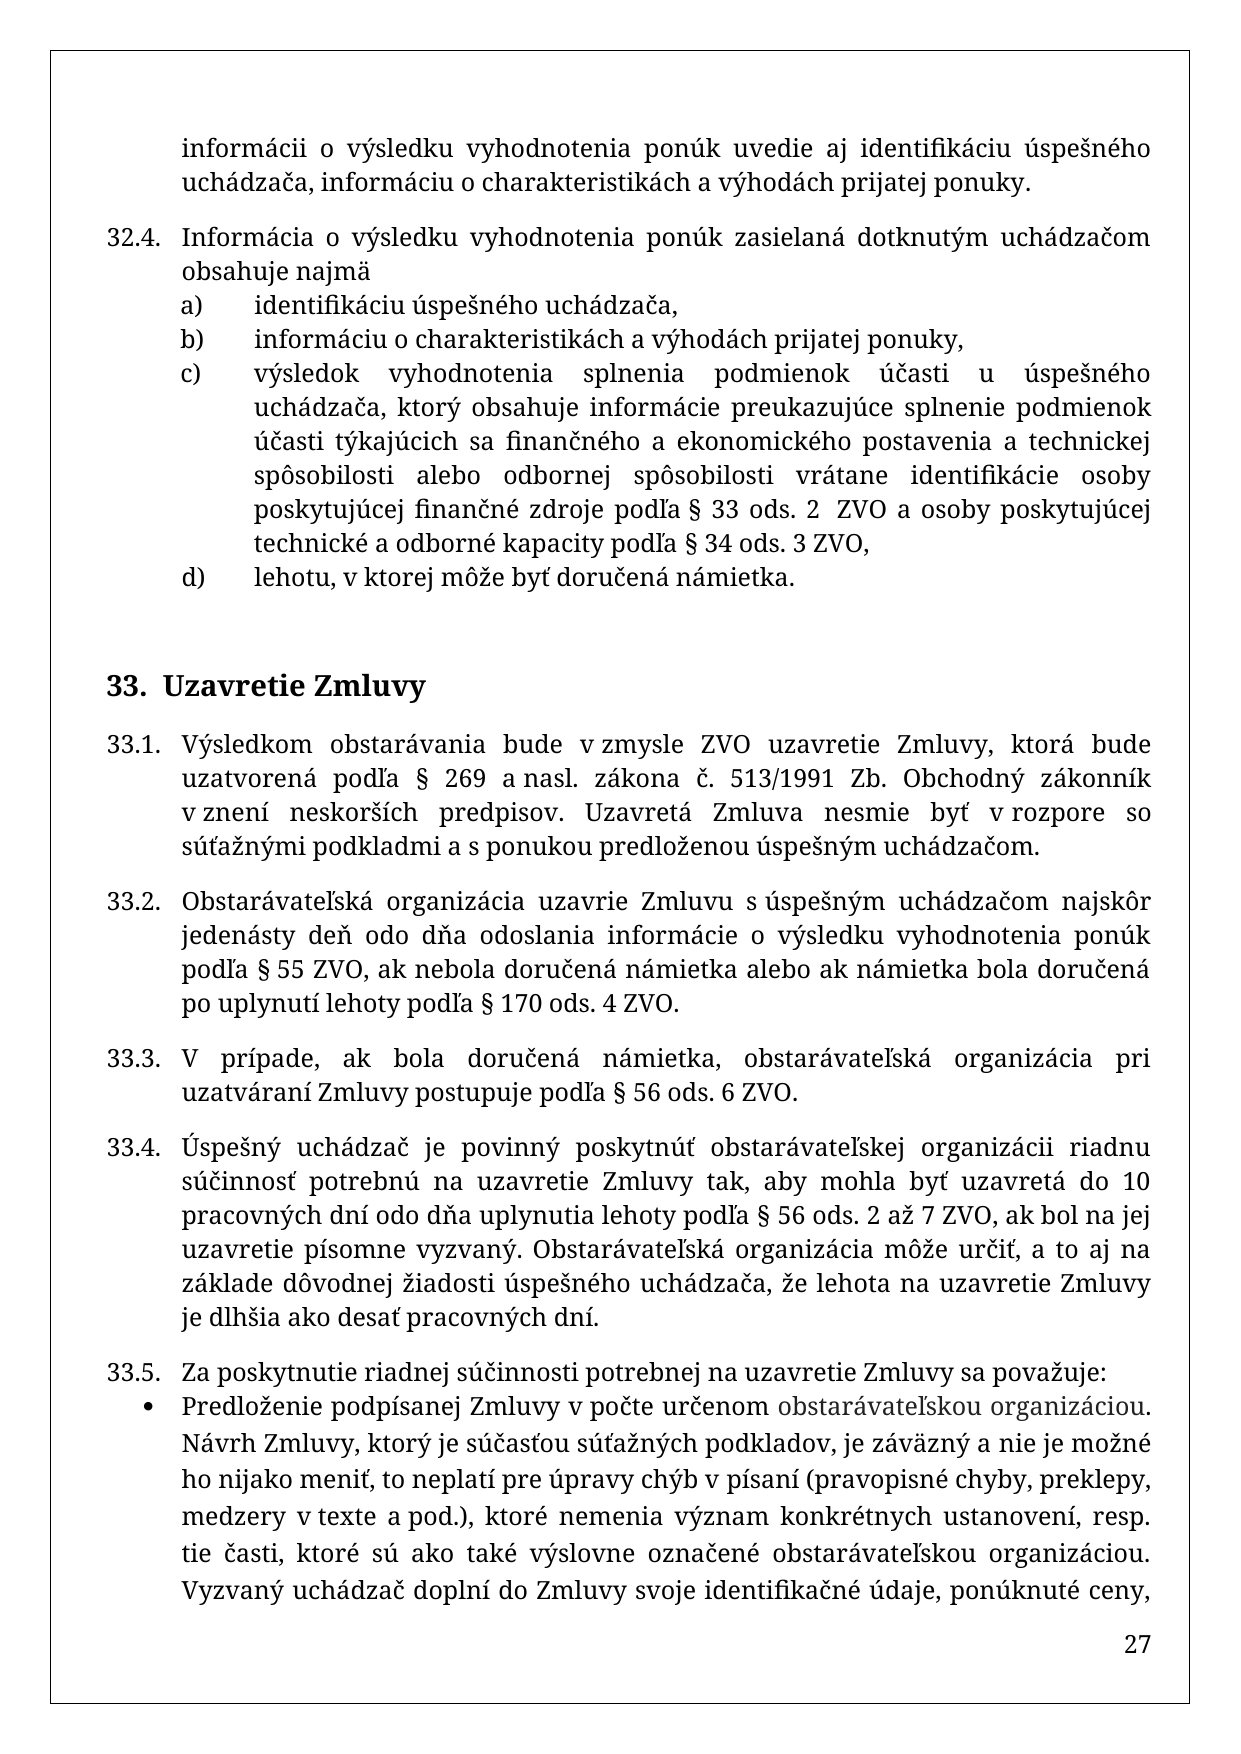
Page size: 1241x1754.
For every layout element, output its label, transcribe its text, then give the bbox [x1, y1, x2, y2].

list Obstarávateľská organizácia uzavrie Zmluvu s úspešným uchádzačom najskôr jedenásty deň odo dňa odoslania informácie o výsledku vyhodnotenia ponúk podľa § 55 ZVO, ak nebola doručená námietka alebo ak námietka bola doručená po uplynutí lehoty podľa § 170 ods. 4 ZVO. [106, 883, 1152, 1019]
list Informácia o výsledku vyhodnotenia ponúk zasielaná dotknutým uchádzačom obsahuje najmä [106, 219, 1152, 288]
subtitle Uzavretie Zmluvy [106, 666, 1152, 705]
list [144, 1389, 1152, 1607]
text c) výsledok vyhodnotenia splnenia podmienok účasti u úspešného uchádzača, ktorý obsahuje informácie preukazujúce splnenie podmienok účasti týkajúcich sa finančného a ekonomického postavenia a technickej spôsobilosti alebo odbornej spôsobilosti vrátane identifikácie osoby poskytujúcej finančné zdroje podľa § 33 ods. 2 ZVO a osoby poskytujúcej technické a odborné kapacity podľa § 34 ods. 3 ZVO, [180, 356, 1152, 560]
list Výsledkom obstarávania bude v zmysle ZVO uzavretie Zmluvy, ktorá bude uzatvorená podľa § 269 a nasl. zákona č. 513/1991 Zb. Obchodný zákonník v znení neskorších predpisov. Uzavretá Zmluva nesmie byť v rozpore so súťažnými podkladmi a s ponukou predloženou úspešným uchádzačom. [106, 726, 1152, 862]
list V prípade, ak bola doručená námietka, obstarávateľská organizácia pri uzatváraní Zmluvy postupuje podľa § 56 ods. 6 ZVO. [106, 1040, 1152, 1108]
list Úspešný uchádzač je povinný poskytnúť obstarávateľskej organizácii riadnu súčinnosť potrebnú na uzavretie Zmluvy tak, aby mohla byť uzavretá do 10 pracovných dní odo dňa uplynutia lehoty podľa § 56 ods. 2 až 7 ZVO, ak bol na jej uzavretie písomne vyzvaný. Obstarávateľská organizácia môže určiť, a to aj na základe dôvodnej žiadosti úspešného uchádzača, že lehota na uzavretie Zmluvy je dlhšia ako desať pracovných dní. [106, 1129, 1152, 1334]
list Za poskytnutie riadnej súčinnosti potrebnej na uzavretie Zmluvy sa považuje: [106, 1354, 1152, 1389]
text a) identifikáciu úspešného uchádzača, [106, 288, 1152, 322]
list d) lehotu, v ktorej môže byť doručená námietka. [181, 560, 1152, 594]
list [106, 131, 1152, 199]
text b) informáciu o charakteristikách a výhodách prijatej ponuky, [106, 322, 1152, 356]
